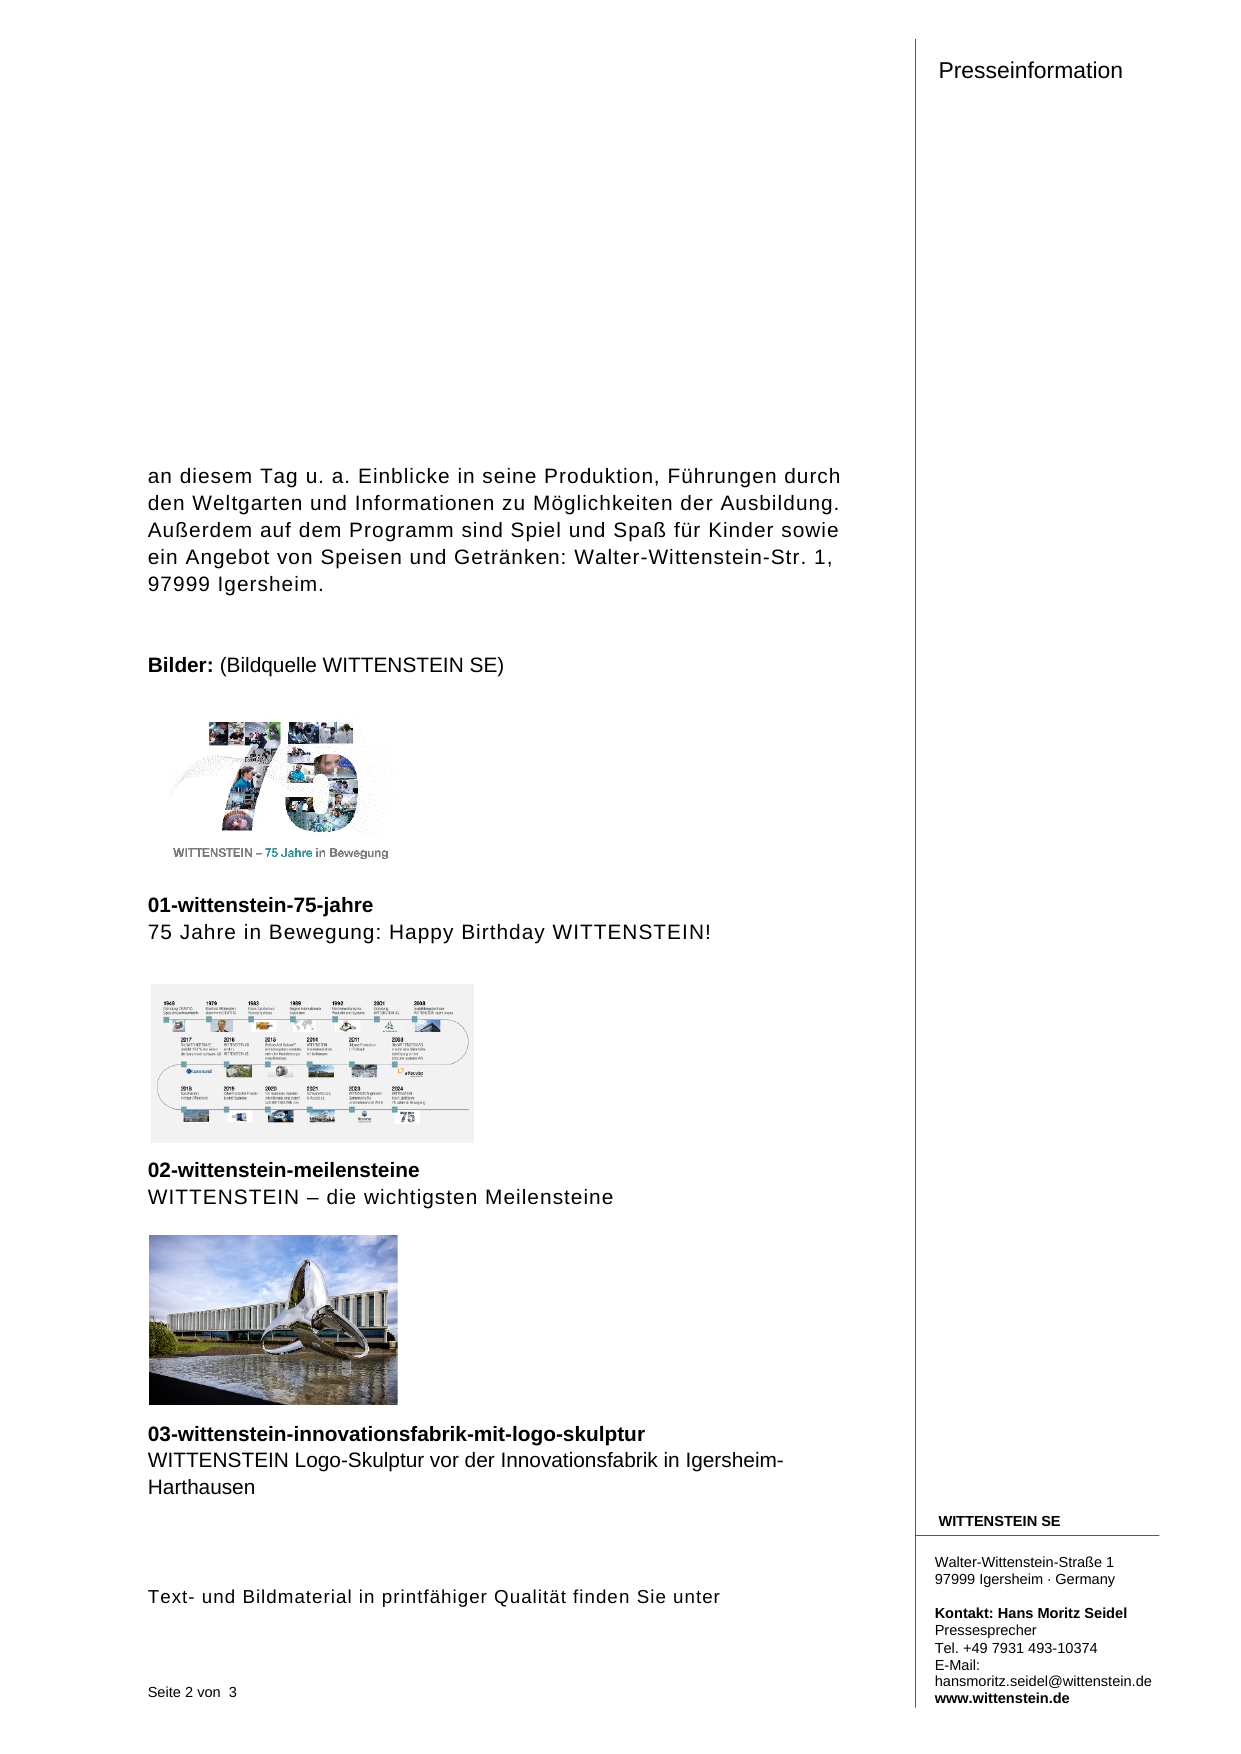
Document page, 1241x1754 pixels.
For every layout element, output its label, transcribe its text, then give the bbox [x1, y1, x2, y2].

picture [151, 984, 475, 1143]
picture [153, 695, 410, 876]
text WITTENSTEIN Logo-Skulptur vor der Innovationsfabrik in Igersheim-Harthausen [148, 1448, 856, 1498]
text Text- und Bildmaterial in printfähiger Qualität finden Sie unter [148, 1582, 856, 1609]
text 01-wittenstein-75-jahre [148, 893, 856, 917]
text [148, 462, 856, 597]
text WITTENSTEIN – die wichtigsten Meilensteine [148, 1185, 856, 1209]
text 02-wittenstein-meilensteine [148, 1158, 856, 1182]
picture [147, 1235, 398, 1404]
text 75 Jahre in Bewegung: Happy Birthday WITTENSTEIN! [148, 920, 856, 944]
text 03-wittenstein-innovationsfabrik-mit-logo-skulptur [148, 1422, 856, 1446]
text Bilder: (Bildquelle WITTENSTEIN SE) [148, 653, 856, 706]
